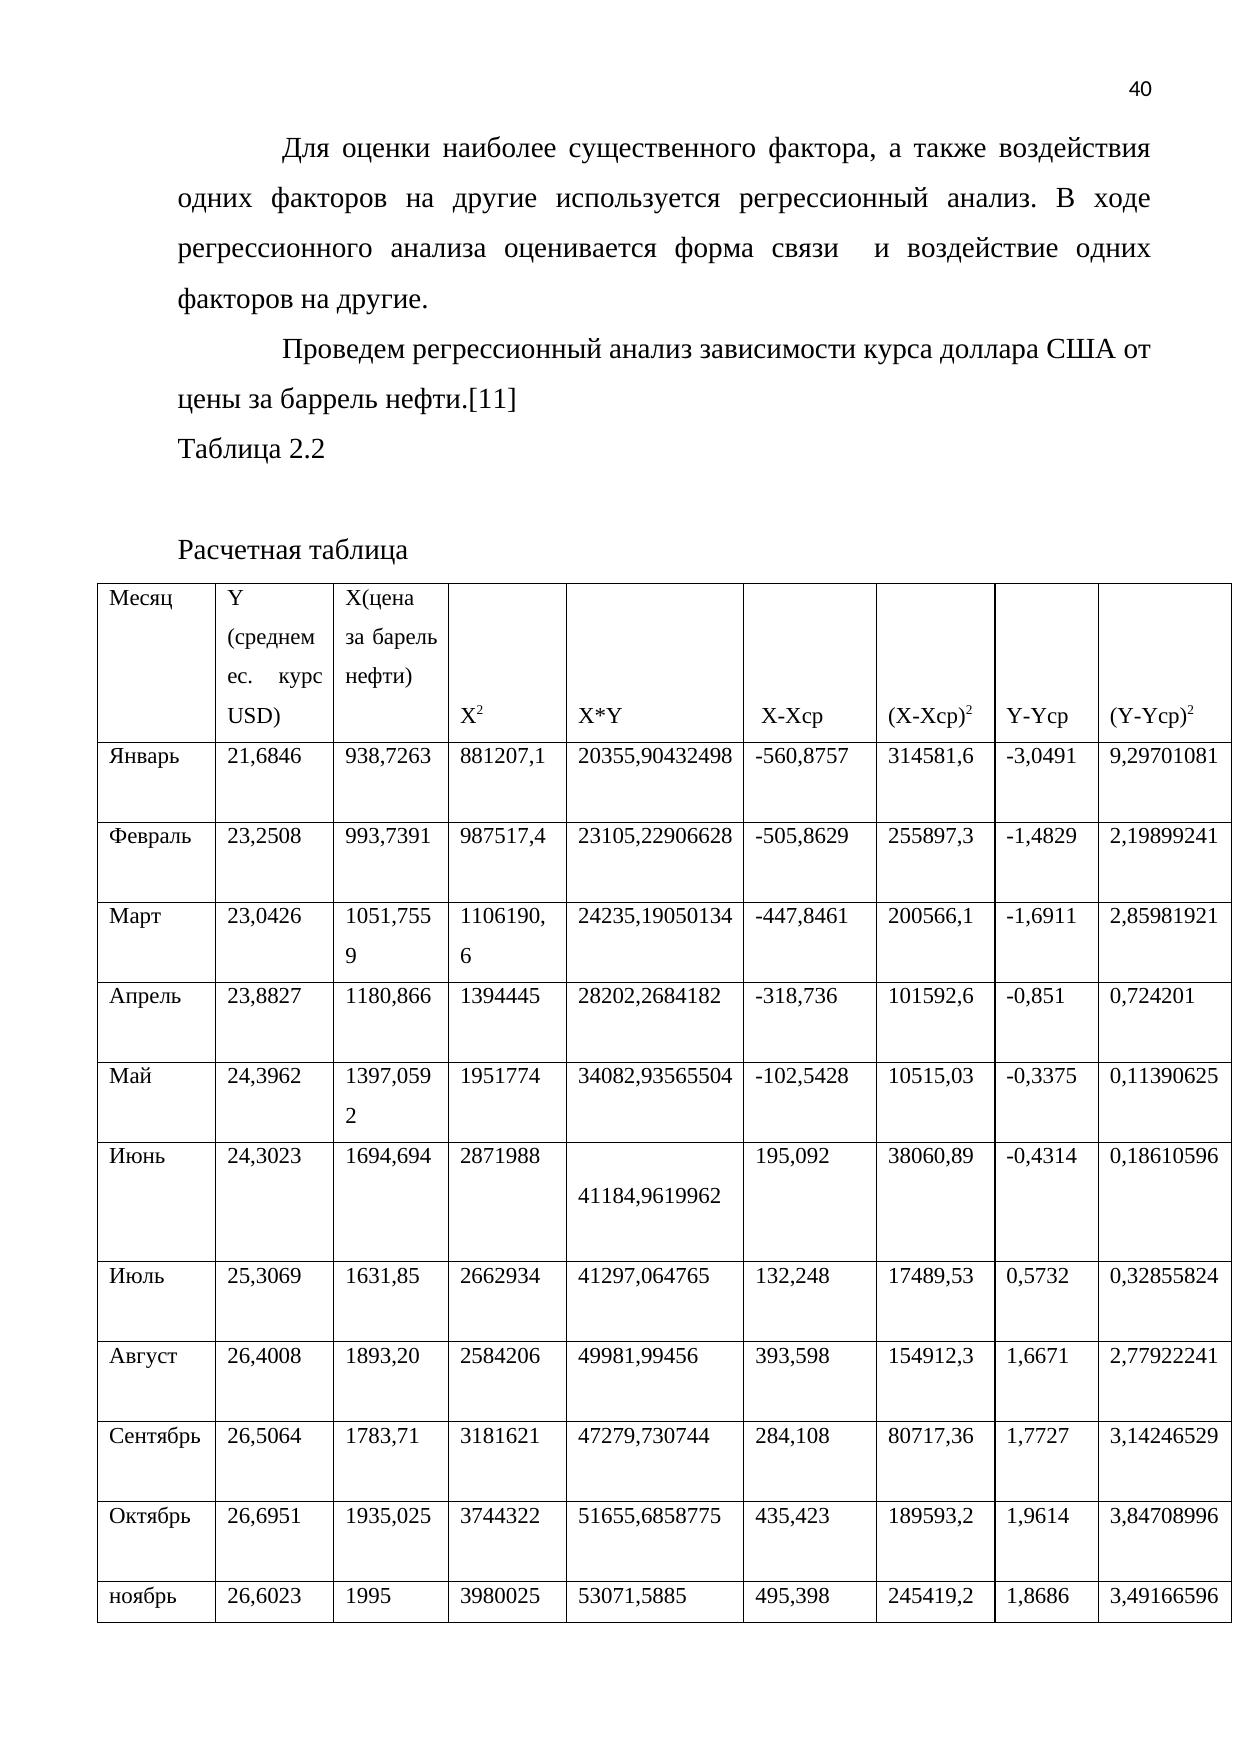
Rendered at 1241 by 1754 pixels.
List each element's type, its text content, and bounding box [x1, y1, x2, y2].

table_cell 2584206 [449, 1342, 566, 1421]
table_cell 881207,1 [449, 743, 566, 822]
table_cell 987517,4 [449, 823, 566, 902]
table_cell Август [98, 1342, 215, 1421]
table_cell 24235,19050134 [567, 903, 743, 982]
table_cell -560,8757 [744, 743, 876, 822]
table_cell 24,3023 [216, 1143, 333, 1261]
table_cell 938,7263 [334, 743, 448, 822]
text Для оценки наиболее существенного фактора, а также воздействия одних факторов на другие используется регрессионный анализ. В ходе регрессионного анализа оценивается форма связи и воздействие одних факторов на другие. [177, 130, 1152, 314]
table_cell 1951774 [449, 1063, 566, 1142]
table_cell 2,77922241 [1099, 1342, 1231, 1421]
table_cell 41297,064765 [567, 1262, 743, 1341]
table_cell -3,0491 [996, 743, 1098, 822]
table_cell 26,6023 [216, 1582, 333, 1622]
table_cell 0,32855824 [1099, 1262, 1231, 1341]
table_header X-Xср [744, 584, 876, 742]
table_cell Сентябрь [98, 1422, 215, 1501]
table_cell 38060,89 [877, 1143, 994, 1261]
table_cell 1,6671 [996, 1342, 1098, 1421]
table_cell 26,4008 [216, 1342, 333, 1421]
table_header (Y-Yср)2 [1099, 584, 1231, 742]
table_cell 314581,6 [877, 743, 994, 822]
table_header (X-Xср)2 [877, 584, 994, 742]
table_cell 1180,866 [334, 983, 448, 1062]
table_cell 3980025 [449, 1582, 566, 1622]
table_cell 200566,1 [877, 903, 994, 982]
table_cell 0,11390625 [1099, 1063, 1231, 1142]
table_cell Июль [98, 1262, 215, 1341]
table_cell 23,0426 [216, 903, 333, 982]
table_cell 495,398 [744, 1582, 876, 1622]
table_cell 10515,03 [877, 1063, 994, 1142]
table_header Месяц [98, 584, 215, 742]
table_cell 1,7727 [996, 1422, 1098, 1501]
table_cell 1394445 [449, 983, 566, 1062]
table_cell ноябрь [98, 1582, 215, 1622]
table_cell 3,14246529 [1099, 1422, 1231, 1501]
table_cell 1893,20 [334, 1342, 448, 1421]
table_cell 435,423 [744, 1502, 876, 1581]
table_cell Январь [98, 743, 215, 822]
table_cell Май [98, 1063, 215, 1142]
table_cell Февраль [98, 823, 215, 902]
table_cell -102,5428 [744, 1063, 876, 1142]
table_cell 195,092 [744, 1143, 876, 1261]
table_cell 3,84708996 [1099, 1502, 1231, 1581]
table_cell 3,49166596 [1099, 1582, 1231, 1622]
table_cell 1995 [334, 1582, 448, 1622]
table_cell 3744322 [449, 1502, 566, 1581]
table_cell 1783,71 [334, 1422, 448, 1501]
table_cell 20355,90432498 [567, 743, 743, 822]
table_cell 53071,5885 [567, 1582, 743, 1622]
table_cell Март [98, 903, 215, 982]
table_cell -505,8629 [744, 823, 876, 902]
table_cell 393,598 [744, 1342, 876, 1421]
table_cell -447,8461 [744, 903, 876, 982]
table_cell 23,2508 [216, 823, 333, 902]
table_cell 245419,2 [877, 1582, 994, 1622]
text Расчетная таблица [177, 532, 1152, 566]
table_cell 26,6951 [216, 1502, 333, 1581]
table_header Y(среднемес. курс USD) [216, 584, 333, 742]
table_cell 28202,2684182 [567, 983, 743, 1062]
table_cell 132,248 [744, 1262, 876, 1341]
table_cell 1694,694 [334, 1143, 448, 1261]
table_cell 1051,7559 [334, 903, 448, 982]
table_cell Апрель [98, 983, 215, 1062]
table_cell 1631,85 [334, 1262, 448, 1341]
table_cell 189593,2 [877, 1502, 994, 1581]
table_cell 3181621 [449, 1422, 566, 1501]
table_cell -1,6911 [996, 903, 1098, 982]
table_cell -0,4314 [996, 1143, 1098, 1261]
table_cell 101592,6 [877, 983, 994, 1062]
table_cell Октябрь [98, 1502, 215, 1581]
table_cell 23105,22906628 [567, 823, 743, 902]
table_cell 24,3962 [216, 1063, 333, 1142]
table_cell 2,19899241 [1099, 823, 1231, 902]
table_cell 1397,0592 [334, 1063, 448, 1142]
table_cell 17489,53 [877, 1262, 994, 1341]
table_cell 1,8686 [996, 1582, 1098, 1622]
text Проведем регрессионный анализ зависимости курса доллара США от цены за баррель нефти.[11] [177, 331, 1152, 415]
table_cell Июнь [98, 1143, 215, 1261]
table_cell 21,6846 [216, 743, 333, 822]
table_cell 51655,6858775 [567, 1502, 743, 1581]
table_cell 2,85981921 [1099, 903, 1231, 982]
table_header X(цена за барель нефти) [334, 584, 448, 742]
table_cell -318,736 [744, 983, 876, 1062]
table_cell 1106190,6 [449, 903, 566, 982]
table_cell 993,7391 [334, 823, 448, 902]
table_cell 26,5064 [216, 1422, 333, 1501]
table_cell 154912,3 [877, 1342, 994, 1421]
table_cell 25,3069 [216, 1262, 333, 1341]
table_cell -1,4829 [996, 823, 1098, 902]
table_cell 1,9614 [996, 1502, 1098, 1581]
text Таблица 2.2 [177, 432, 1152, 465]
table_cell 47279,730744 [567, 1422, 743, 1501]
table_cell -0,3375 [996, 1063, 1098, 1142]
table_cell 2871988 [449, 1143, 566, 1261]
table_cell 255897,3 [877, 823, 994, 902]
table_cell 80717,36 [877, 1422, 994, 1501]
table_cell 0,18610596 [1099, 1143, 1231, 1261]
table_cell 0,5732 [996, 1262, 1098, 1341]
table_header X*Y [567, 584, 743, 742]
table_cell 23,8827 [216, 983, 333, 1062]
table_cell 2662934 [449, 1262, 566, 1341]
table_cell 9,29701081 [1099, 743, 1231, 822]
table_header Y-Yср [996, 584, 1098, 742]
table_cell 41184,9619962 [567, 1143, 743, 1261]
table_cell 34082,93565504 [567, 1063, 743, 1142]
table_cell 0,724201 [1099, 983, 1231, 1062]
table_cell 49981,99456 [567, 1342, 743, 1421]
table_cell -0,851 [996, 983, 1098, 1062]
table_cell 284,108 [744, 1422, 876, 1501]
table_header X2 [449, 584, 566, 742]
table_cell 1935,025 [334, 1502, 448, 1581]
